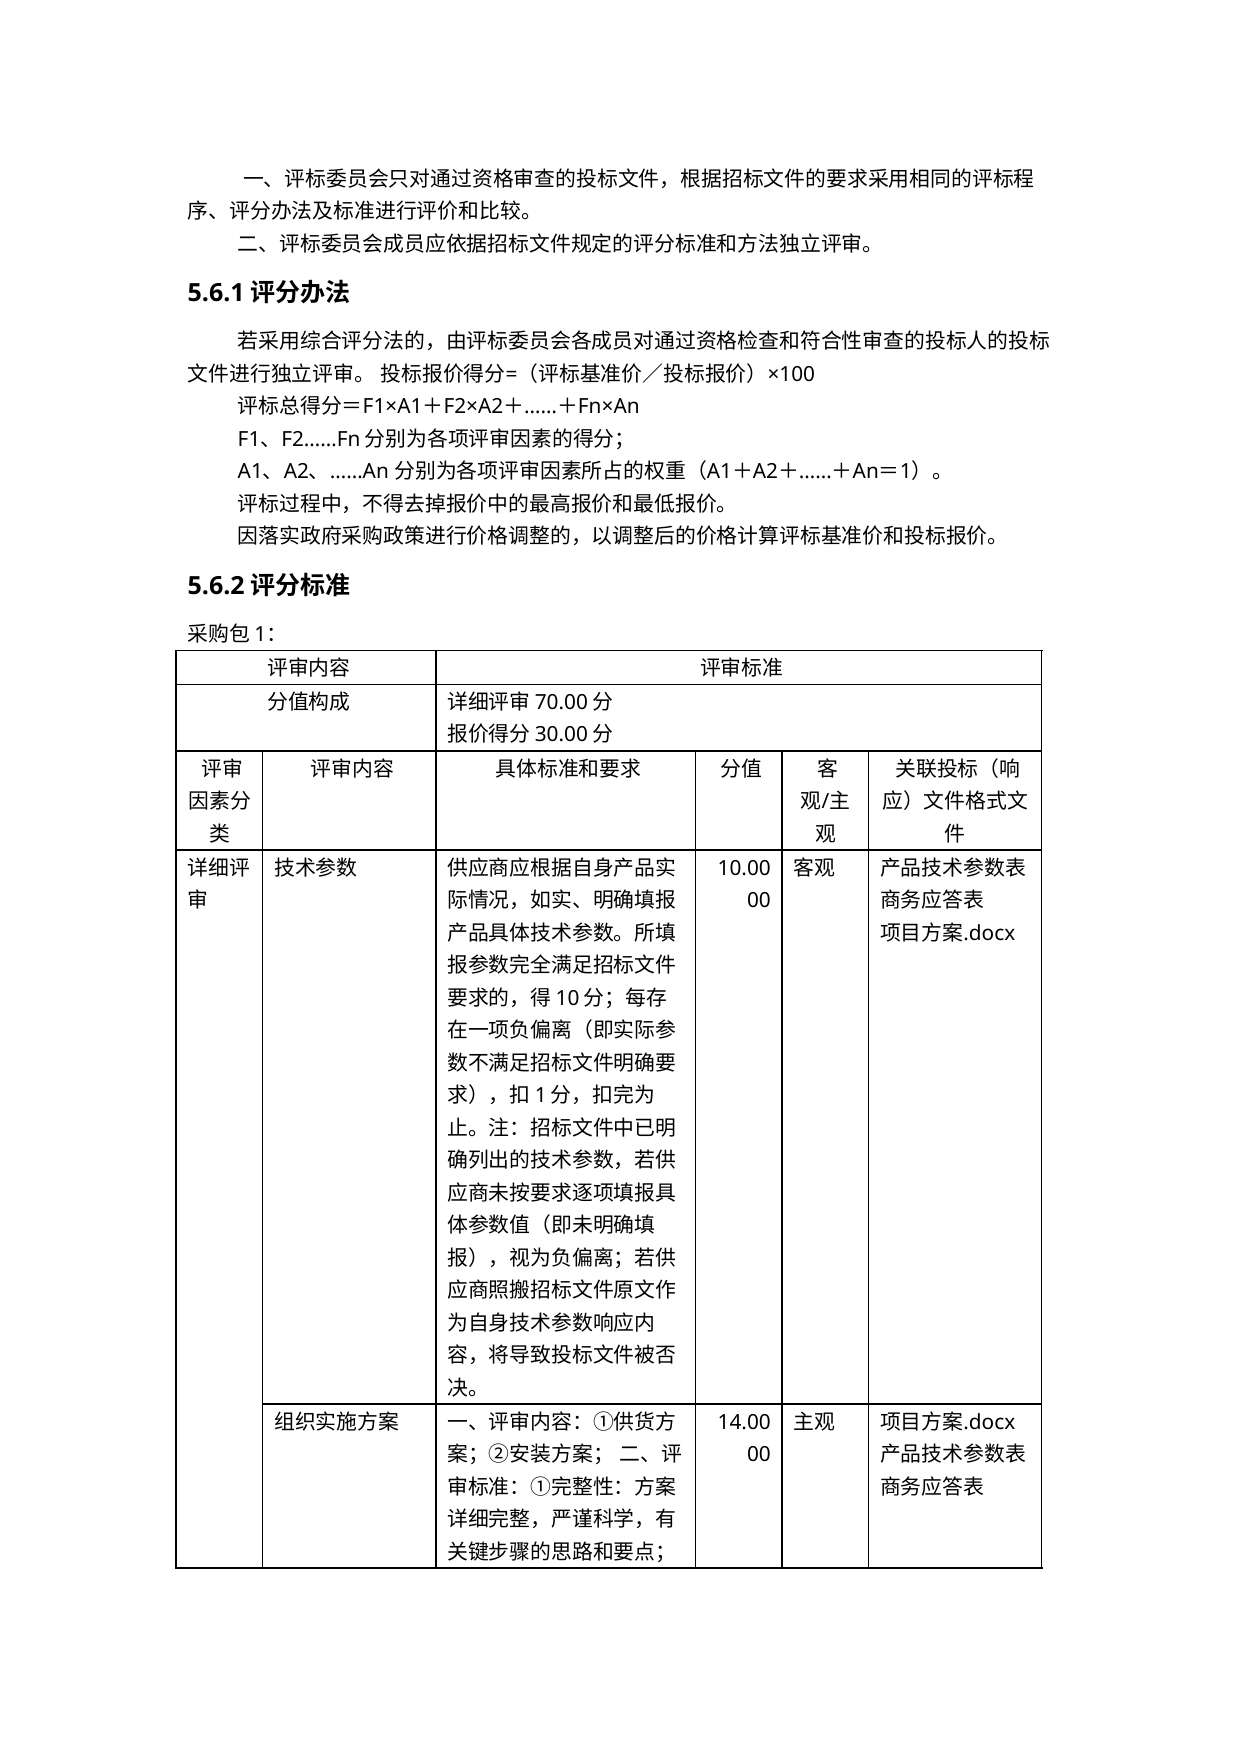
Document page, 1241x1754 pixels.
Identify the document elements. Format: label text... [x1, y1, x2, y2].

text 5.6.1评分办法 [187, 259, 1053, 324]
table_cell 产品技术参数表 商务应答表 项目方案.docx [869, 851, 1041, 1403]
table_cell 组织实施方案 [263, 1405, 435, 1567]
text 采购包1： [187, 617, 1053, 649]
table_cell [869, 1405, 1041, 1567]
text 二、评标委员会成员应依据招标文件规定的评分标准和方法独立评审。 [187, 227, 1053, 259]
text 一、评标委员会只对通过资格审查的投标文件，根据招标文件的要求采用相同的评标程序、评分办法及标准进行评价和比较。 [187, 162, 1053, 227]
table_header 评审标准 [437, 651, 1041, 683]
table_cell 具体标准和要求 [437, 752, 695, 849]
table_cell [437, 1405, 695, 1567]
table_cell 客观 [783, 851, 868, 1403]
table_cell 评审因素分类 [177, 752, 262, 849]
text 评标总得分＝F1×A1＋F2×A2＋……＋Fn×An [187, 389, 1053, 422]
text 评标过程中，不得去掉报价中的最高报价和最低报价。 [187, 487, 1053, 519]
table_header 评审内容 [177, 651, 435, 683]
table_cell 分值构成 [177, 685, 435, 750]
text 若采用综合评分法的，由评标委员会各成员对通过资格检查和符合性审查的投标人的投标文件进行独立评审。 投标报价得分=（评标基准价／投标报价）×100 [187, 324, 1053, 389]
text 因落实政府采购政策进行价格调整的，以调整后的价格计算评标基准价和投标报价。 [187, 519, 1053, 552]
table_cell 评审内容 [263, 752, 435, 849]
text A1、A2、……An 分别为各项评审因素所占的权重（A1＋A2＋……＋An＝1）。 [187, 454, 1053, 487]
table_cell 客观/主观 [783, 752, 868, 849]
table_cell 分值 [696, 752, 781, 849]
table_cell 技术参数 [263, 851, 435, 1403]
table_cell 关联投标（响应）文件格式文件 [869, 752, 1041, 849]
table_cell 主观 [783, 1405, 868, 1567]
table_cell 供应商应根据自身产品实际情况，如实、明确填报产品具体技术参数。所填报参数完全满足招标文件要求的，得10分；每存在一项负偏离（即实际参数不满足招标文件明确要求），扣1分，扣完为止。注：招标文件中已明确列出的技术参数，若供应商未按要求逐项填报具体参数值（即未明确填报），视为负偏离；若供应商照搬招标文件原文作为自身技术参数响应内容，将导致投标文件被否决。 [437, 851, 695, 1403]
table_cell 详细评审70.00分 报价得分30.00分 [437, 685, 1041, 750]
table_cell 详细评审 [177, 851, 262, 1567]
text 5.6.2评分标准 [187, 552, 1053, 617]
table_cell 10.0000 [696, 851, 781, 1403]
table_cell 14.0000 [696, 1405, 781, 1567]
text F1、F2……Fn分别为各项评审因素的得分； [187, 422, 1053, 454]
